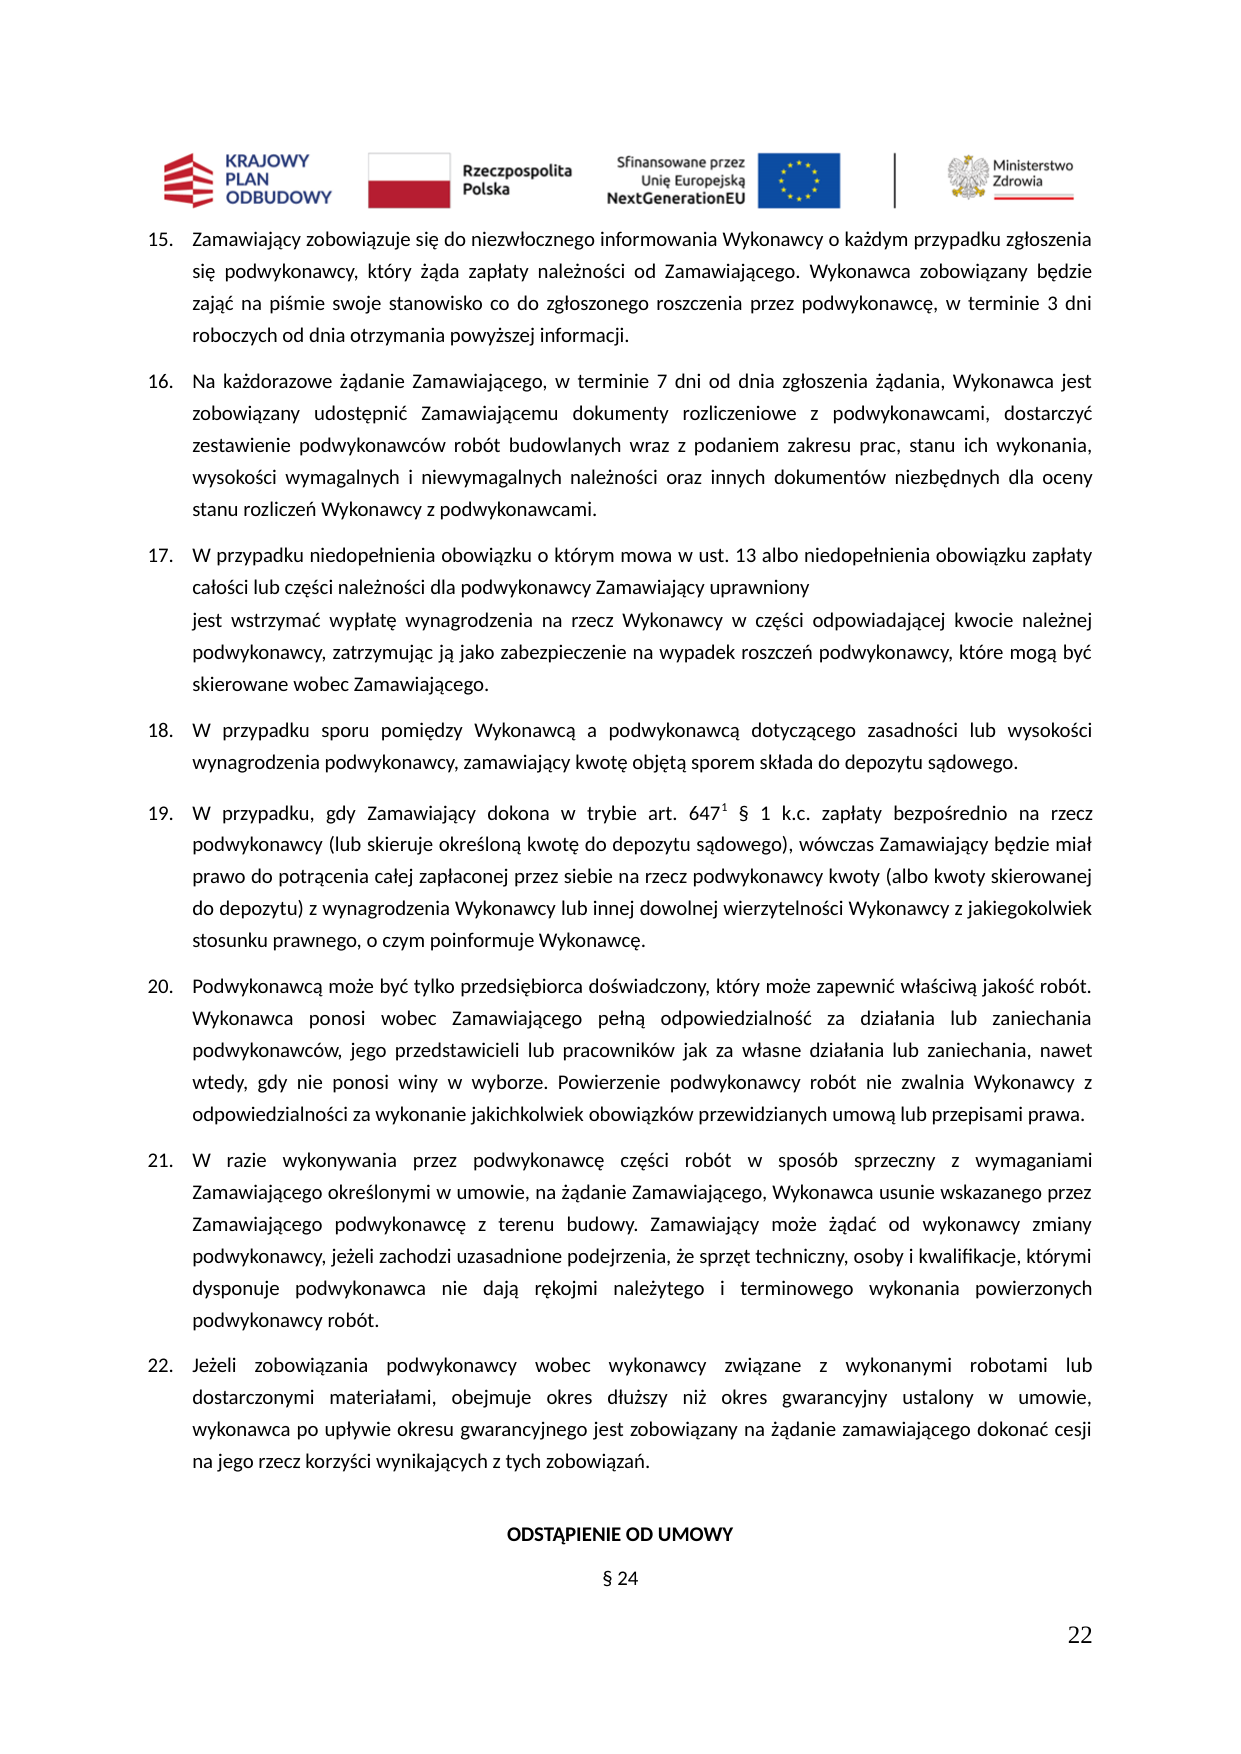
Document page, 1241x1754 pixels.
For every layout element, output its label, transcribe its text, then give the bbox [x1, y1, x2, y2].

list Podwykonawcą może być tylko przedsiębiorca doświadczony, który może zapewnić właściwą jakość robót. Wykonawca ponosi wobec Zamawiającego pełną odpowiedzialność za działania lub zaniechania podwykonawców, jego przedstawicieli lub pracowników jak za własne działania lub zaniechania, nawet wtedy, gdy nie ponosi winy w wyborze. Powierzenie podwykonawcy robót nie zwalnia Wykonawcy z odpowiedzialności za wykonanie jakichkolwiek obowiązków przewidzianych umową lub przepisami prawa. [147, 973, 1093, 1127]
list W przypadku niedopełnienia obowiązku o którym mowa w ust. 13 albo niedopełnienia obowiązku zapłaty całości lub części należności dla podwykonawcy Zamawiający uprawniony [147, 542, 1093, 599]
list W przypadku, gdy Zamawiający dokona w trybie art. 6471 § 1 k.c. zapłaty bezpośrednio na rzecz podwykonawcy (lub skieruje określoną kwotę do depozytu sądowego), wówczas Zamawiający będzie miał prawo do potrącenia całej zapłaconej przez siebie na rzecz podwykonawcy kwoty (albo kwoty skierowanej do depozytu) z wynagrodzenia Wykonawcy lub innej dowolnej wierzytelności Wykonawcy z jakiegokolwiek stosunku prawnego, o czym poinformuje Wykonawcę. [147, 800, 1093, 953]
text jest wstrzymać wypłatę wynagrodzenia na rzecz Wykonawcy w części odpowiadającej kwocie należnej podwykonawcy, zatrzymując ją jako zabezpieczenie na wypadek roszczeń podwykonawcy, które mogą być skierowane wobec Zamawiającego. [192, 607, 1093, 697]
picture [147, 130, 1093, 225]
subtitle ODSTĄPIENIE OD UMOWY [147, 1521, 1092, 1547]
text § 24 [147, 1565, 1093, 1590]
list W przypadku sporu pomiędzy Wykonawcą a podwykonawcą dotyczącego zasadności lub wysokości wynagrodzenia podwykonawcy, zamawiający kwotę objętą sporem składa do depozytu sądowego. [147, 717, 1093, 774]
list W razie wykonywania przez podwykonawcę części robót w sposób sprzeczny z wymaganiami Zamawiającego określonymi w umowie, na żądanie Zamawiającego, Wykonawca usunie wskazanego przez Zamawiającego podwykonawcę z terenu budowy. Zamawiający może żądać od wykonawcy zmiany podwykonawcy, jeżeli zachodzi uzasadnione podejrzenia, że sprzęt techniczny, osoby i kwalifikacje, którymi dysponuje podwykonawca nie dają rękojmi należytego i terminowego wykonania powierzonych podwykonawcy robót. [147, 1147, 1093, 1332]
list Na każdorazowe żądanie Zamawiającego, w terminie 7 dni od dnia zgłoszenia żądania, Wykonawca jest zobowiązany udostępnić Zamawiającemu dokumenty rozliczeniowe z podwykonawcami, dostarczyć zestawienie podwykonawców robót budowlanych wraz z podaniem zakresu prac, stanu ich wykonania, wysokości wymagalnych i niewymagalnych należności oraz innych dokumentów niezbędnych dla oceny stanu rozliczeń Wykonawcy z podwykonawcami. [147, 368, 1093, 522]
list Jeżeli zobowiązania podwykonawcy wobec wykonawcy związane z wykonanymi robotami lub dostarczonymi materiałami, obejmuje okres dłuższy niż okres gwarancyjny ustalony w umowie, wykonawca po upływie okresu gwarancyjnego jest zobowiązany na żądanie zamawiającego dokonać cesji na jego rzecz korzyści wynikających z tych zobowiązań. [147, 1353, 1093, 1474]
list Zamawiający zobowiązuje się do niezwłocznego informowania Wykonawcy o każdym przypadku zgłoszenia się podwykonawcy, który żąda zapłaty należności od Zamawiającego. Wykonawca zobowiązany będzie zająć na piśmie swoje stanowisko co do zgłoszonego roszczenia przez podwykonawcę, w terminie 3 dni roboczych od dnia otrzymania powyższej informacji. [147, 227, 1093, 348]
